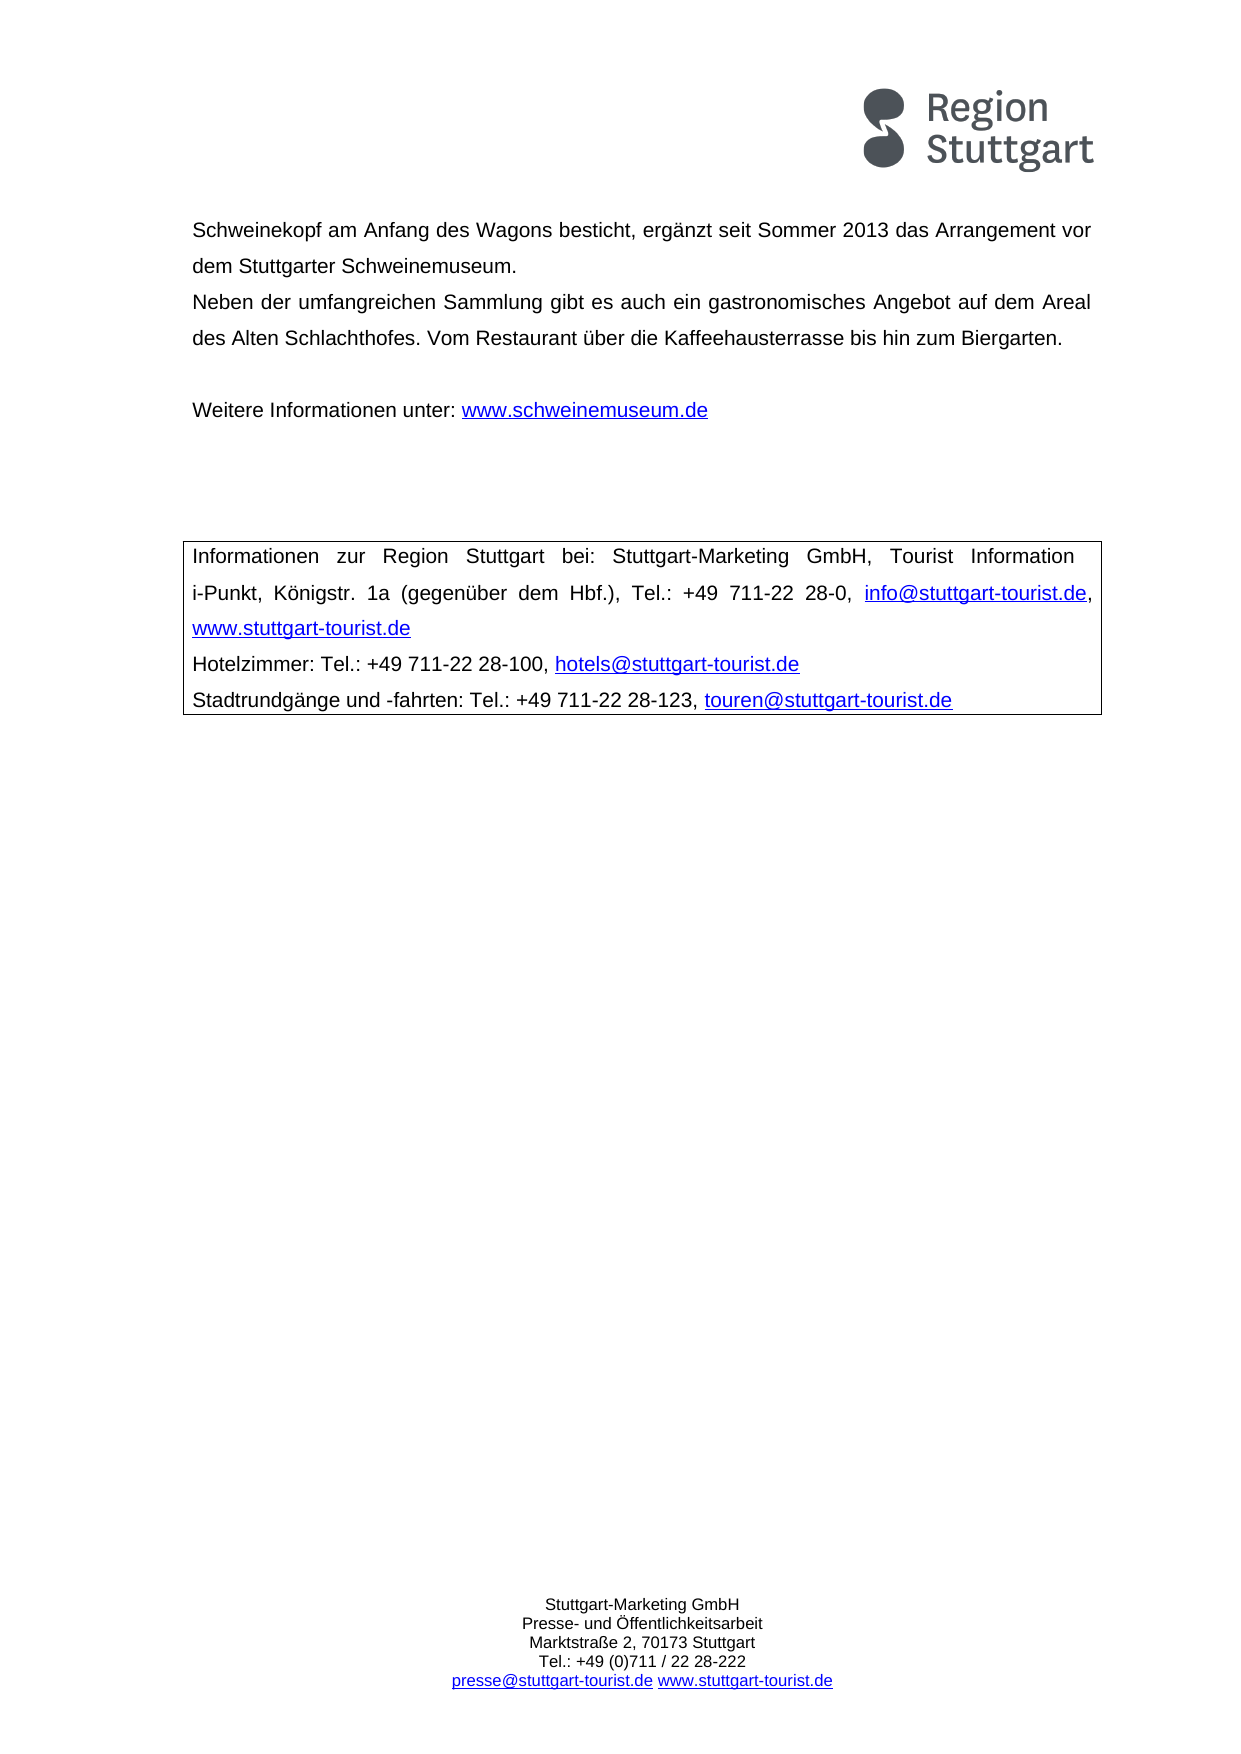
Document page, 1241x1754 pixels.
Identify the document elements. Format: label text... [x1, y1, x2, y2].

picture [824, 58, 1120, 190]
text Neben der umfangreichen Sammlung gibt es auch ein gastronomisches Angebot auf dem Areal des Alten Schlachthofes. Vom Restaurant über die Kaffeehausterrasse bis hin zum Biergarten. [192, 290, 1093, 349]
text Stadtrundgänge und -fahrten: Tel.: +49 711-22 28-123, touren@stuttgart-tourist.de [184, 685, 1101, 714]
text Hotelzimmer: Tel.: +49 711-22 28-100, hotels@stuttgart-tourist.de [184, 649, 1101, 676]
text Informationen zur Region Stuttgart bei: Stuttgart-Marketing GmbH, Tourist Information i-Punkt, Königstr. 1a (gegenüber dem Hbf.), Tel.: +49 711-22 28-0, info@stuttgart-tourist.de, www.stuttgart-tourist.de [184, 542, 1101, 640]
text Weitere Informationen unter: www.schweinemuseum.de [192, 397, 1093, 421]
